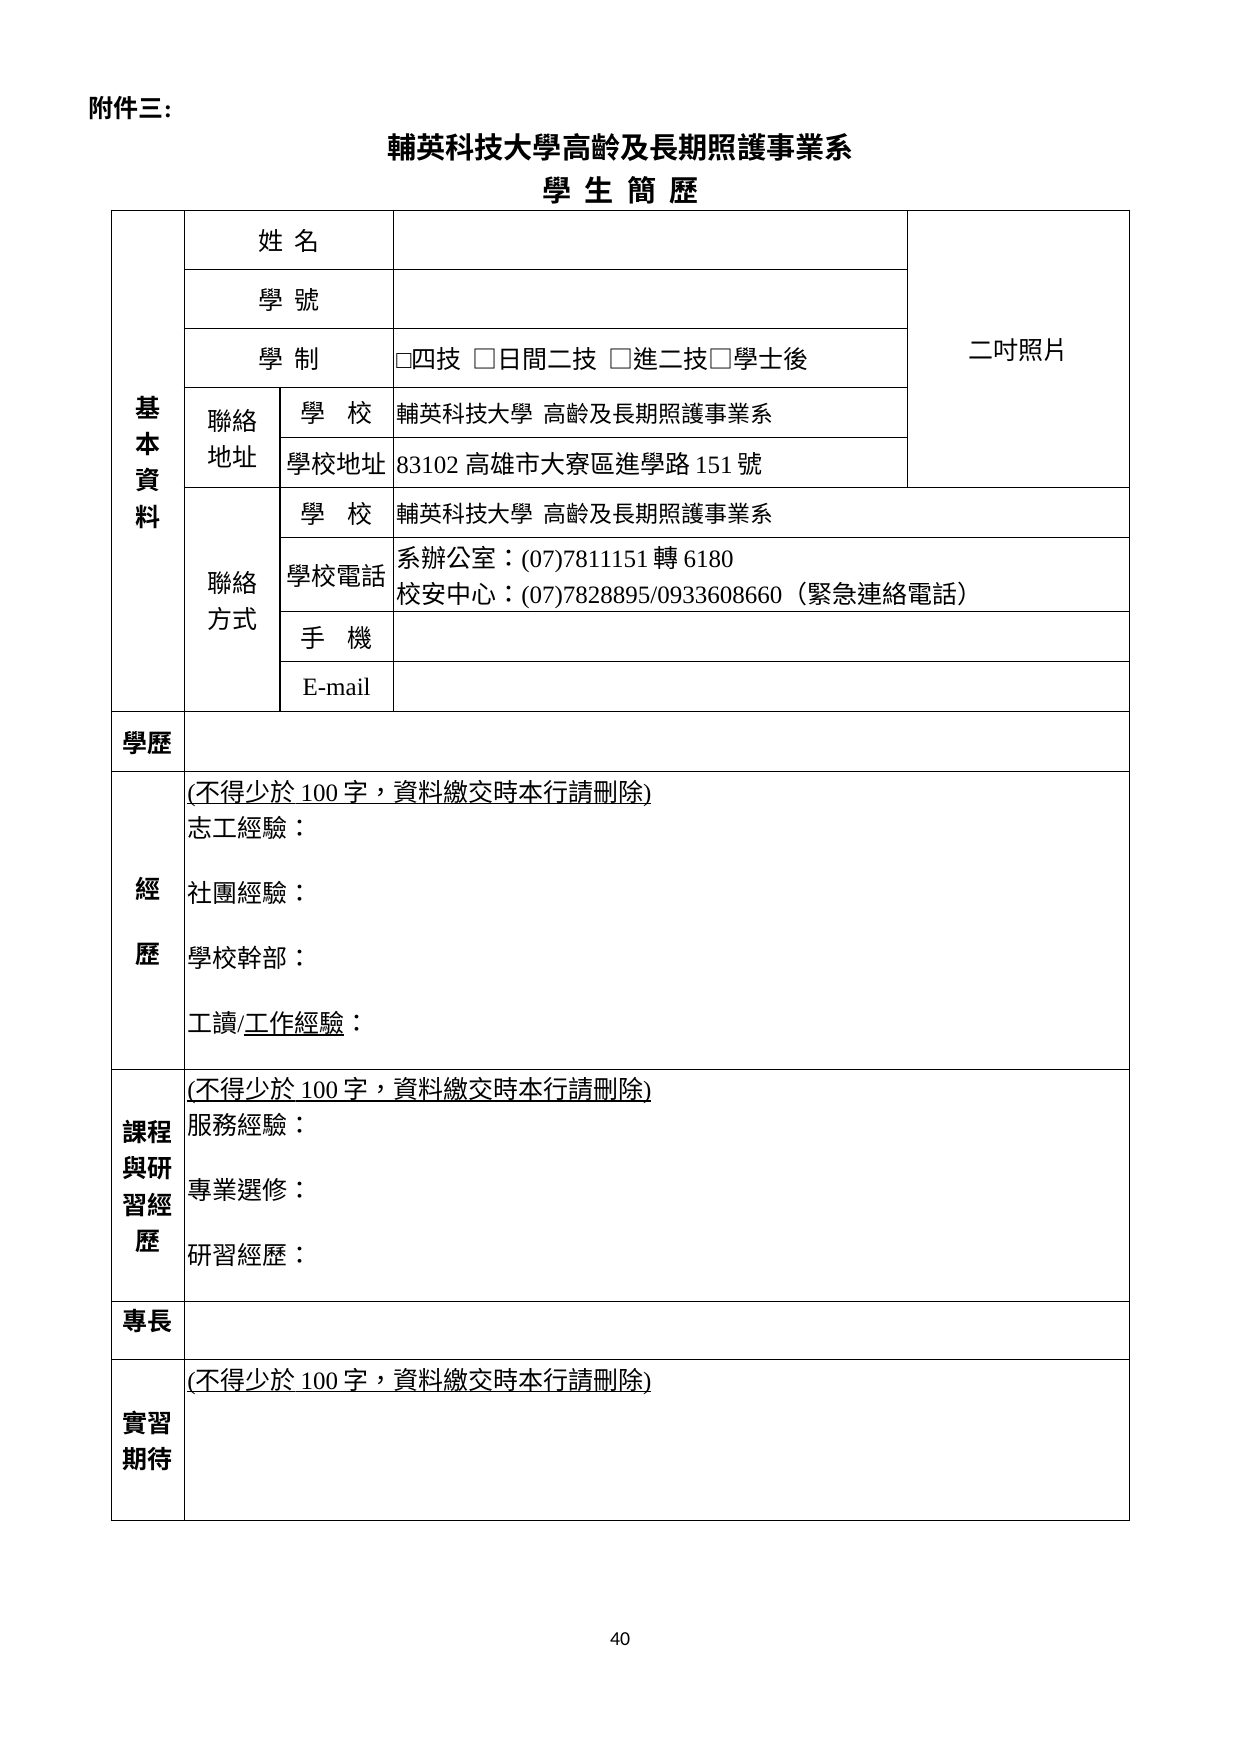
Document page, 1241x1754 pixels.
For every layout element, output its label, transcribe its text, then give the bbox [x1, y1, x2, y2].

table_cell [185, 712, 1129, 771]
table_cell 聯絡 方式 [185, 488, 279, 711]
table_header 二吋照片 [908, 211, 1129, 487]
table_cell 輔英科技大學 高齡及長期照護事業系 [394, 388, 907, 437]
table_cell 輔英科技大學 高齡及長期照護事業系 [394, 488, 1129, 537]
table_cell (不得少於100字，資料繳交時本行請刪除) [185, 1360, 1129, 1519]
table_cell 學 校 [281, 388, 393, 437]
table_header [394, 211, 907, 268]
table_cell 實習期待 [112, 1360, 184, 1519]
text 附件三: [89, 89, 1152, 125]
text 輔英科技大學高齡及長期照護事業系 [89, 125, 1152, 167]
table_cell (不得少於100字，資料繳交時本行請刪除) 志工經驗： 社團經驗： 學校幹部： 工讀/工作經驗： [185, 772, 1129, 1068]
table_cell [394, 612, 1129, 661]
table_header 基 本 資 料 [112, 211, 184, 711]
table_cell 學校電話 [281, 538, 393, 611]
table_cell 83102 高雄市大寮區進學路151號 [394, 438, 907, 487]
table_cell 學 校 [281, 488, 393, 537]
table_cell 學 制 [185, 329, 393, 387]
table_cell □四技 □日間二技 □進二技□學士後 [394, 329, 907, 387]
table_cell 聯絡 地址 [185, 388, 279, 487]
table_cell 專長 [112, 1302, 184, 1359]
table_cell [394, 662, 1129, 711]
table_cell 系辦公室：(07)7811151轉6180 校安中心：(07)7828895/0933608660（緊急連絡電話） [394, 538, 1129, 611]
table_cell 學校地址 [281, 438, 393, 487]
table_cell E-mail [281, 662, 393, 711]
table_cell 學 號 [185, 270, 393, 328]
table_cell [394, 270, 907, 328]
table_cell 學歷 [112, 712, 184, 771]
table_cell [185, 1302, 1129, 1359]
table_cell 經 歷 [112, 772, 184, 1068]
table_cell (不得少於100字，資料繳交時本行請刪除) 服務經驗： 專業選修： 研習經歷： [185, 1070, 1129, 1301]
table_cell 手 機 [281, 612, 393, 661]
table_header 姓 名 [185, 211, 393, 268]
text 學 生 簡 歷 [89, 167, 1152, 209]
table_cell 課程與研習經歷 [112, 1070, 184, 1301]
